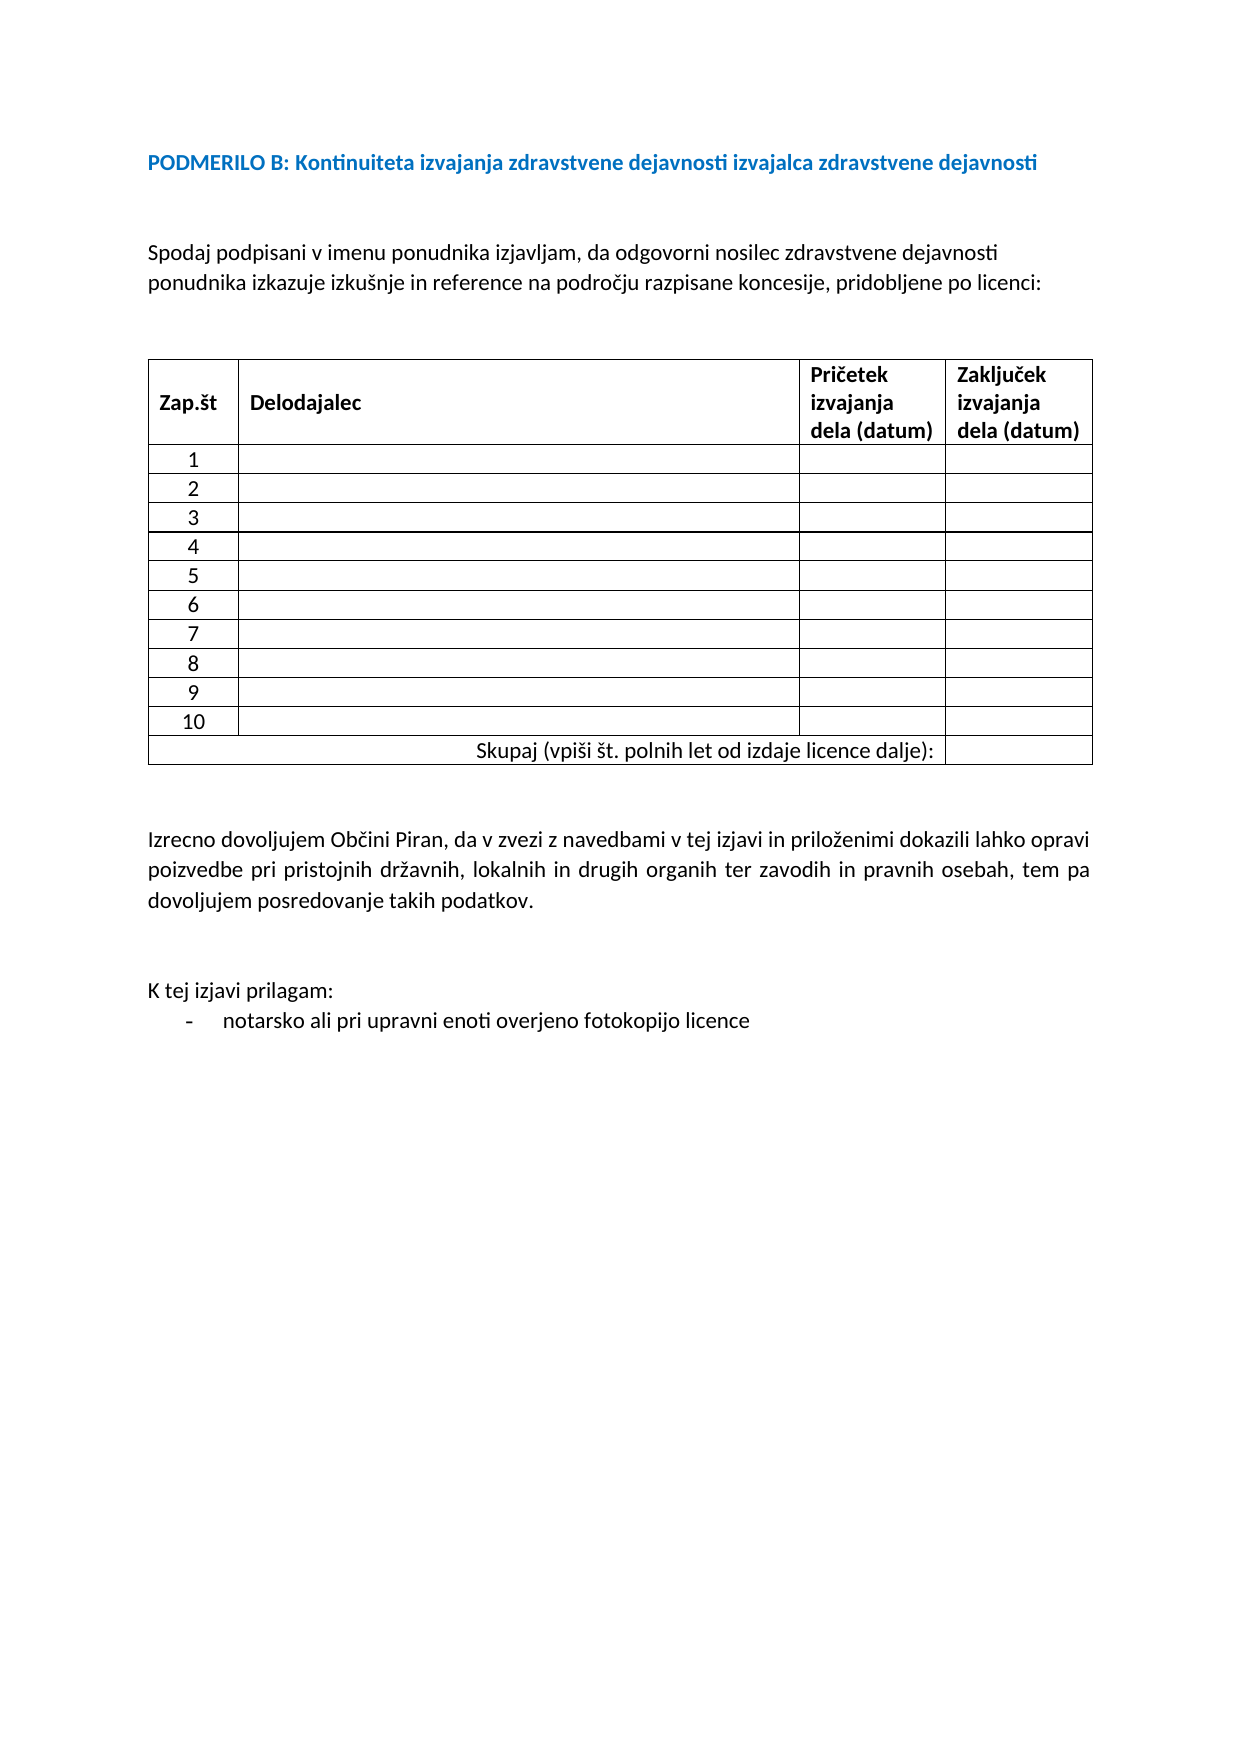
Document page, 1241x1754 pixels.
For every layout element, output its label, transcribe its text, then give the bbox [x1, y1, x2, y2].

table_cell 7 [149, 620, 238, 648]
table_cell [239, 503, 799, 531]
table_cell 2 [149, 474, 238, 502]
table_cell [946, 561, 1092, 589]
table_cell 5 [149, 561, 238, 589]
text Spodaj podpisani v imenu ponudnika izjavljam, da odgovorni nosilec zdravstvene dejavnosti ponudnika izkazuje izkušnje in reference na področju razpisane koncesije, pridobljene po licenci: [148, 238, 1093, 296]
table_cell [946, 503, 1092, 531]
table_cell [239, 474, 799, 502]
table_cell [946, 649, 1092, 677]
table_cell 8 [149, 649, 238, 677]
table_cell [946, 707, 1092, 735]
table_cell [946, 620, 1092, 648]
table_cell [800, 503, 945, 531]
table_cell [239, 620, 799, 648]
table_cell [946, 736, 1092, 764]
table_header Pričetek izvajanja dela (datum) [800, 360, 945, 444]
table_cell [800, 474, 945, 502]
table_cell [800, 620, 945, 648]
table_cell [800, 707, 945, 735]
table_cell [239, 649, 799, 677]
table_cell [239, 678, 799, 706]
table_cell [946, 474, 1092, 502]
table_cell 3 [149, 503, 238, 531]
table_header Zap.št [149, 360, 238, 444]
table_cell [239, 533, 799, 560]
table_header Delodajalec [239, 360, 799, 444]
table_cell [946, 445, 1092, 473]
text K tej izjavi prilagam: [148, 976, 1093, 1004]
table_cell 6 [149, 591, 238, 618]
text Izrecno dovoljujem Občini Piran, da v zvezi z navedbami v tej izjavi in priloženimi dokazili lahko opravi poizvedbe pri pristojnih državnih, lokalnih in drugih organih ter zavodih in pravnih osebah, tem pa dovoljujem posredovanje takih podatkov. [148, 825, 1093, 914]
table_cell [946, 591, 1092, 618]
table_cell [239, 561, 799, 589]
table_cell [239, 591, 799, 618]
table_cell [946, 533, 1092, 560]
table_cell [239, 707, 799, 735]
table_cell [800, 649, 945, 677]
table_cell Skupaj (vpiši št. polnih let od izdaje licence dalje): [149, 736, 945, 764]
table_cell 1 [149, 445, 238, 473]
table_cell [800, 678, 945, 706]
table_cell [239, 445, 799, 473]
table_cell 9 [149, 678, 238, 706]
table_cell [800, 591, 945, 618]
table_cell [946, 678, 1092, 706]
text PODMERILO B: Kontinuiteta izvajanja zdravstvene dejavnosti izvajalca zdravstvene dejavnosti [148, 148, 1093, 176]
table_cell [800, 561, 945, 589]
table_cell 10 [149, 707, 238, 735]
table_cell 4 [149, 533, 238, 560]
table_cell [800, 533, 945, 560]
table_cell [800, 445, 945, 473]
table_header Zaključek izvajanja dela (datum) [946, 360, 1092, 444]
list notarsko ali pri upravni enoti overjeno fotokopijo licence [185, 1007, 1093, 1035]
